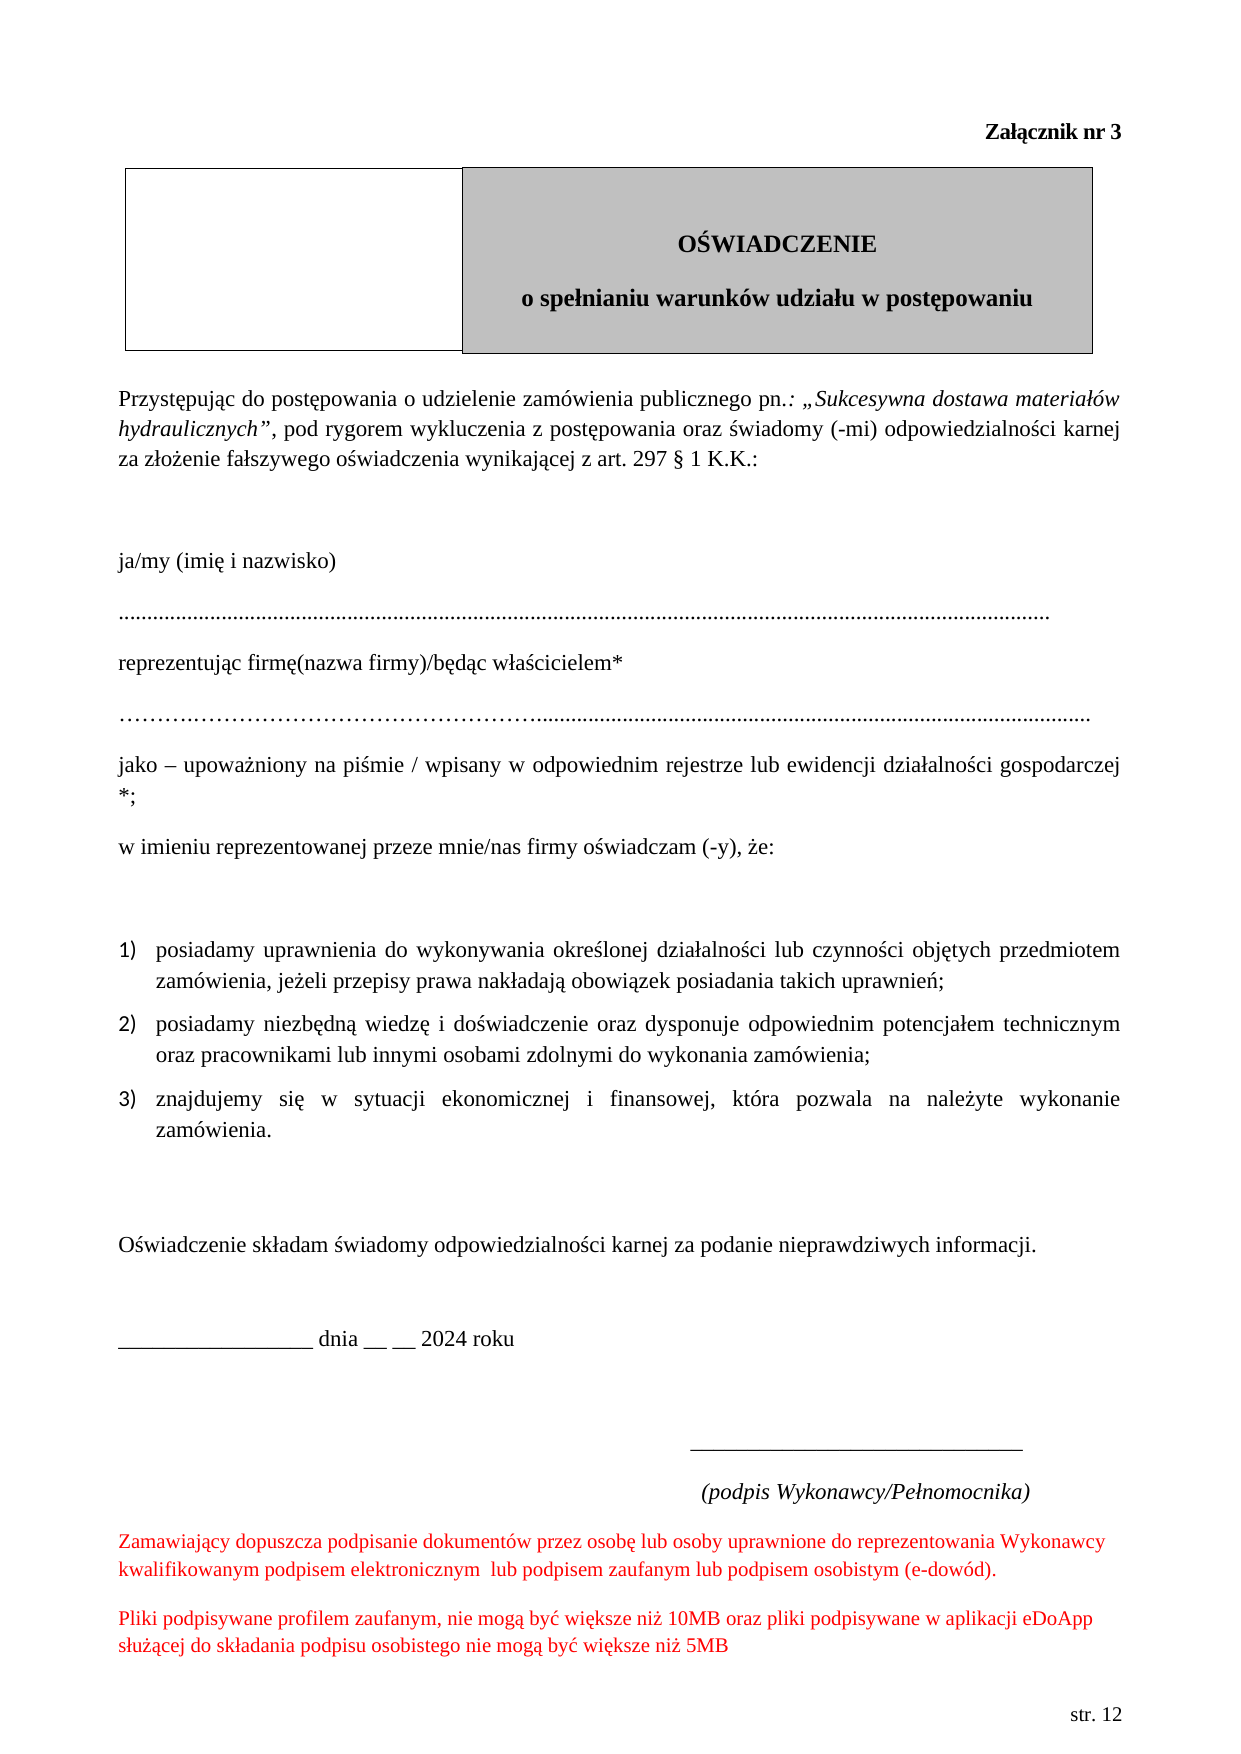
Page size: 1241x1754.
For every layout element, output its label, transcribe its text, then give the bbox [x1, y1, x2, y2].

text Załącznik nr 3 [118, 118, 1122, 144]
text w imieniu reprezentowanej przeze mnie/nas firmy oświadczam (-y), że: [118, 833, 1122, 859]
text ……….………………………………………................................................................................................. [118, 701, 1122, 727]
text Zamawiający dopuszcza podpisanie dokumentów przez osobę lub osoby uprawnione do reprezentowania Wykonawcy kwalifikowanym podpisem elektronicznym lub podpisem zaufanym lub podpisem osobistym (e-dowód). [118, 1529, 1122, 1581]
text reprezentując firmę(nazwa firmy)/będąc właścicielem* [118, 649, 1122, 676]
text ................................................................................................................................................................... [118, 598, 1122, 625]
text ja/my (imię i nazwisko) [118, 547, 1122, 574]
text Pliki podpisywane profilem zaufanym, nie mogą być większe niż 10MB oraz pliki podpisywane w aplikacji eDoApp służącej do składania podpisu osobistego nie mogą być większe niż 5MB [118, 1606, 1122, 1657]
text jako – upoważniony na piśmie / wpisany w odpowiednim rejestrze lub ewidencji działalności gospodarczej *; [118, 752, 1122, 808]
list posiadamy uprawnienia do wykonywania określonej działalności lub czynności objętych przedmiotem zamówienia, jeżeli przepisy prawa nakładają obowiązek posiadania takich uprawnień; [118, 935, 1122, 993]
list znajdujemy się w sytuacji ekonomicznej i finansowej, która pozwala na należyte wykonanie zamówienia. [118, 1084, 1122, 1142]
text (podpis Wykonawcy/Pełnomocnika) [118, 1478, 1122, 1505]
text Oświadczenie składam świadomy odpowiedzialności karnej za podanie nieprawdziwych informacji. [118, 1232, 1122, 1258]
text _________________ dnia __ __ 2024 roku [118, 1325, 1122, 1352]
text Przystępując do postępowania o udzielenie zamówienia publicznego pn.: „Sukcesywna dostawa materiałów hydraulicznych”, pod rygorem wykluczenia z postępowania oraz świadomy (-mi) odpowiedzialności karnej za złożenie fałszywego oświadczenia wynikającej z art. 297 § 1 K.K.: [118, 220, 1122, 472]
list posiadamy niezbędną wiedzę i doświadczenie oraz dysponuje odpowiednim potencjałem technicznym oraz pracownikami lub innymi osobami zdolnymi do wykonania zamówienia; [118, 1009, 1122, 1068]
text _____________________________ [118, 1427, 1122, 1454]
